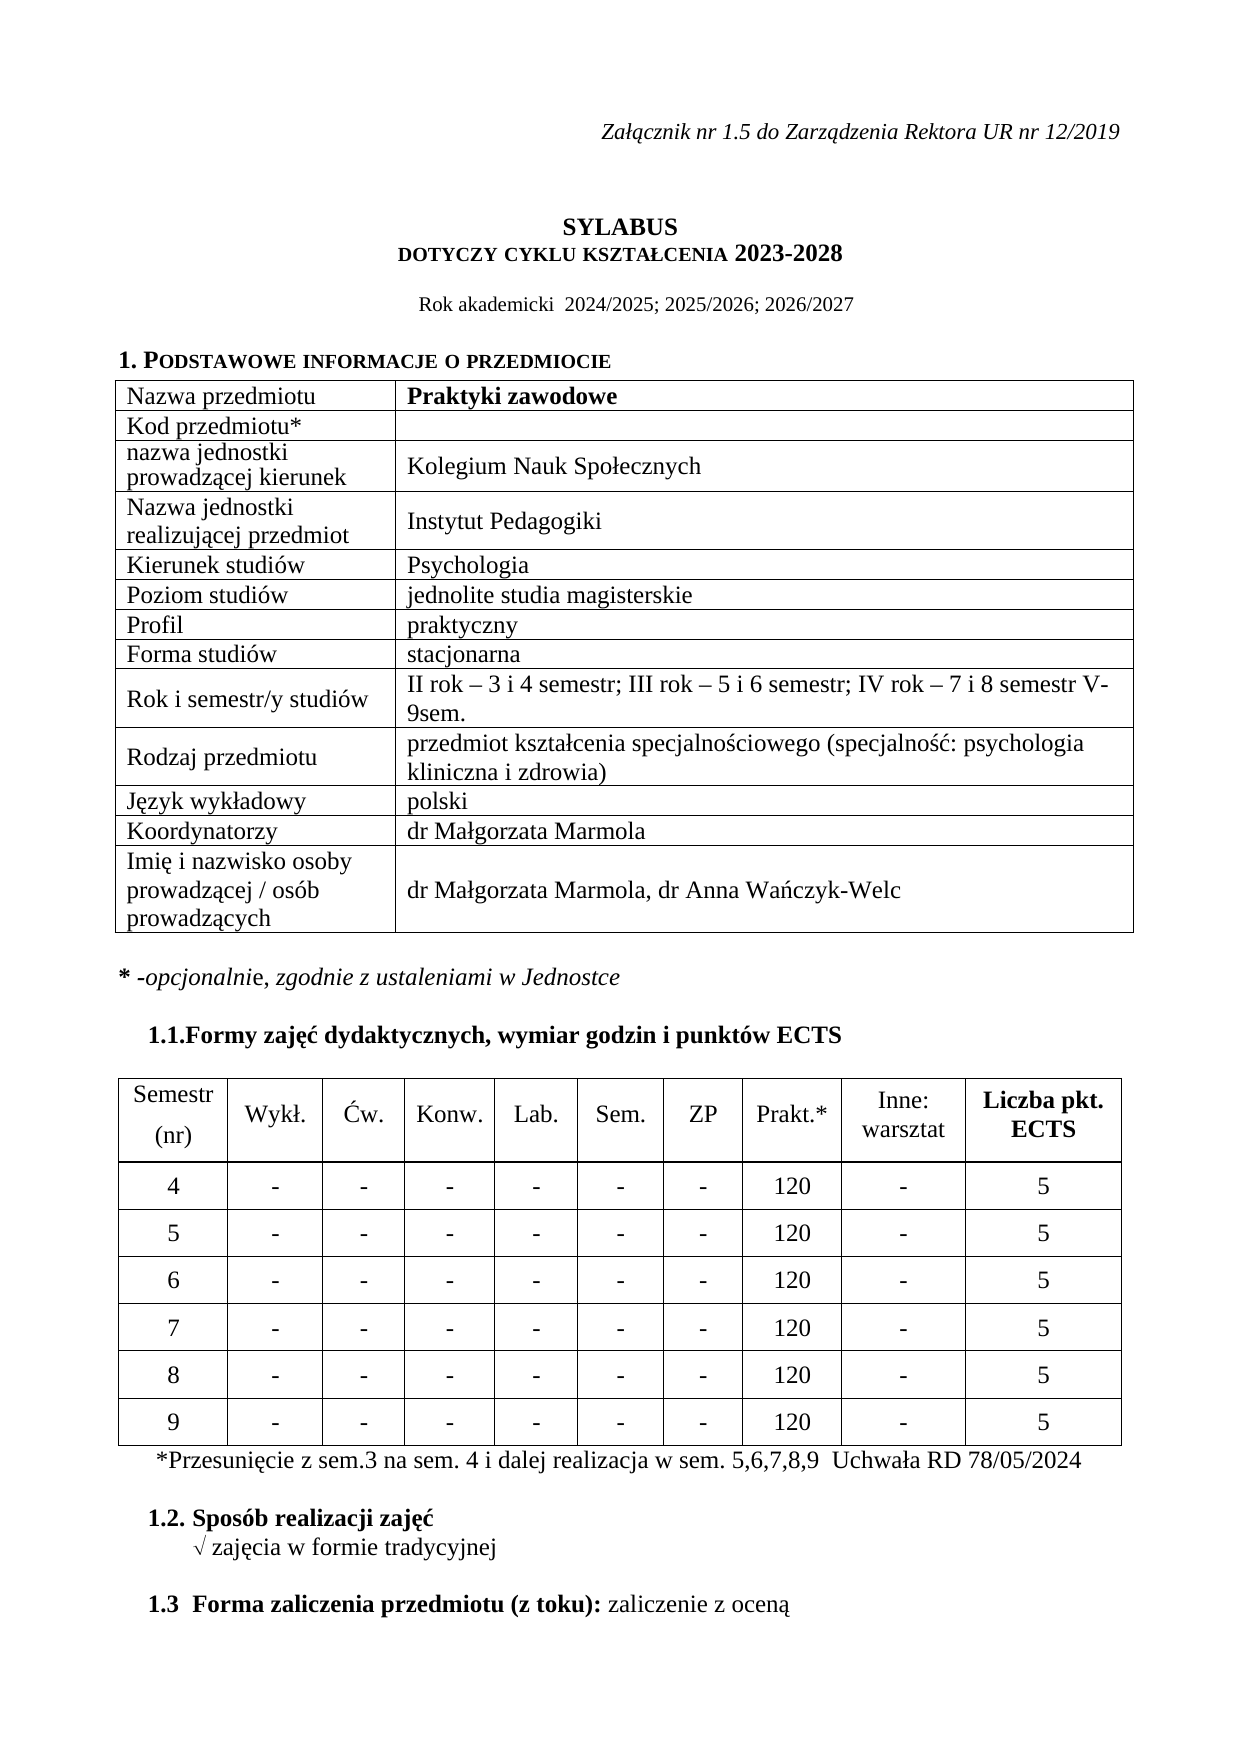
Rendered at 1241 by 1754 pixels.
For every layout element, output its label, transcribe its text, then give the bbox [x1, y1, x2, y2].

table_cell Język wykładowy [116, 786, 395, 815]
table_header ZP [664, 1079, 742, 1161]
table_cell - [578, 1399, 663, 1444]
table_header Praktyki zawodowe [396, 381, 1133, 410]
text zajęcia w formie tradycyjnej [192, 1532, 1122, 1561]
table_cell praktyczny [396, 610, 1133, 638]
table_cell 7 [119, 1304, 227, 1350]
table_cell 120 [743, 1257, 841, 1303]
table_cell - [228, 1163, 322, 1209]
table_cell - [228, 1399, 322, 1444]
table_cell - [664, 1257, 742, 1303]
table_cell 8 [119, 1351, 227, 1397]
table_header Wykł. [228, 1079, 322, 1161]
table_cell - [323, 1163, 404, 1209]
table_cell 5 [966, 1210, 1121, 1256]
table_header Liczba pkt. ECTS [966, 1079, 1121, 1161]
table_header Lab. [495, 1079, 577, 1161]
table_cell - [495, 1210, 577, 1256]
table_cell - [405, 1257, 494, 1303]
table_cell dr Małgorzata Marmola [396, 816, 1133, 845]
table_cell Rodzaj przedmiotu [116, 728, 395, 785]
table_cell - [405, 1351, 494, 1397]
table_cell Instytut Pedagogiki [396, 492, 1133, 549]
table_cell dr Małgorzata Marmola, dr Anna Wańczyk-Welc [396, 846, 1133, 932]
table_cell - [228, 1304, 322, 1350]
text 1.1.Formy zajęć dydaktycznych, wymiar godzin i punktów ECTS [148, 1020, 1122, 1049]
table_cell Kod przedmiotu* [116, 411, 395, 439]
table_cell 6 [119, 1257, 227, 1303]
text Rok akademicki 2024/2025; 2025/2026; 2026/2027 [118, 291, 1122, 316]
table_cell nazwa jednostki prowadzącej kierunek [116, 441, 395, 491]
table_cell - [578, 1163, 663, 1209]
table_header Konw. [405, 1079, 494, 1161]
table_cell 120 [743, 1210, 841, 1256]
table_cell - [495, 1257, 577, 1303]
text 1. Podstawowe informacje o przedmiocie [118, 345, 1122, 374]
table_cell - [664, 1351, 742, 1397]
table_cell Imię i nazwisko osoby prowadzącej / osób prowadzących [116, 846, 395, 932]
table_header Nazwa przedmiotu [116, 381, 395, 410]
table_cell - [495, 1351, 577, 1397]
text SYLABUS [118, 212, 1122, 241]
table_header Sem. [578, 1079, 663, 1161]
table_cell 9 [119, 1399, 227, 1444]
table_header Prakt.* [743, 1079, 841, 1161]
table_cell - [323, 1257, 404, 1303]
table_cell - [323, 1399, 404, 1444]
table_cell - [664, 1163, 742, 1209]
table_cell - [495, 1304, 577, 1350]
table_cell Koordynatorzy [116, 816, 395, 845]
table_cell - [664, 1399, 742, 1444]
table_cell - [405, 1210, 494, 1256]
table_cell - [228, 1351, 322, 1397]
table_cell - [228, 1257, 322, 1303]
table_cell jednolite studia magisterskie [396, 580, 1133, 609]
table_cell 120 [743, 1304, 841, 1350]
table_cell - [405, 1163, 494, 1209]
table_cell 120 [743, 1399, 841, 1444]
table_cell - [578, 1351, 663, 1397]
table_cell Rok i semestr/y studiów [116, 669, 395, 727]
table_cell - [578, 1257, 663, 1303]
table_cell 120 [743, 1351, 841, 1397]
text Załącznik nr 1.5 do Zarządzenia Rektora UR nr 12/2019 [118, 118, 1122, 144]
table_cell - [578, 1304, 663, 1350]
table_cell - [323, 1304, 404, 1350]
table_cell - [405, 1304, 494, 1350]
table_cell - [842, 1163, 965, 1209]
table_cell - [495, 1399, 577, 1444]
table_cell - [842, 1304, 965, 1350]
table_cell stacjonarna [396, 640, 1133, 668]
table_cell 5 [966, 1351, 1121, 1397]
table_cell - [323, 1210, 404, 1256]
table_cell Kolegium Nauk Społecznych [396, 441, 1133, 491]
text * -opcjonalnie, zgodnie z ustaleniami w Jednostce [118, 962, 1122, 991]
table_cell 5 [966, 1304, 1121, 1350]
table_cell - [842, 1351, 965, 1397]
table_cell 5 [966, 1399, 1121, 1444]
table_cell Poziom studiów [116, 580, 395, 609]
table_cell - [495, 1163, 577, 1209]
table_header Semestr (nr) [119, 1079, 227, 1161]
table_cell II rok – 3 i 4 semestr; III rok – 5 i 6 semestr; IV rok – 7 i 8 semestr V-9sem. [396, 669, 1133, 727]
table_header Inne: warsztat [842, 1079, 965, 1161]
table_cell Nazwa jednostki realizującej przedmiot [116, 492, 395, 549]
table_cell - [228, 1210, 322, 1256]
text 1.3 Forma zaliczenia przedmiotu (z toku): zaliczenie z oceną [148, 1589, 1122, 1618]
text dotyczy cyklu kształcenia 2023-2028 [118, 241, 1122, 266]
table_cell Forma studiów [116, 640, 395, 668]
table_cell 5 [119, 1210, 227, 1256]
table_cell - [323, 1351, 404, 1397]
table_cell [396, 411, 1133, 439]
text 1.2. Sposób realizacji zajęć [148, 1503, 1122, 1532]
table_cell - [405, 1399, 494, 1444]
table_cell - [842, 1399, 965, 1444]
table_cell 4 [119, 1163, 227, 1209]
table_cell - [664, 1210, 742, 1256]
table_cell 5 [966, 1163, 1121, 1209]
table_cell przedmiot kształcenia specjalnościowego (specjalność: psychologia kliniczna i zdrowia) [396, 728, 1133, 785]
table_cell 5 [966, 1257, 1121, 1303]
table_cell Psychologia [396, 550, 1133, 579]
table_cell - [578, 1210, 663, 1256]
table_cell Profil [116, 610, 395, 638]
text *Przesunięcie z sem.3 na sem. 4 i dalej realizacja w sem. 5,6,7,8,9 Uchwała RD 78/05/2024 [156, 1446, 1122, 1474]
table_cell - [842, 1257, 965, 1303]
table_cell Kierunek studiów [116, 550, 395, 579]
table_cell 120 [743, 1163, 841, 1209]
table_cell - [842, 1210, 965, 1256]
table_header Ćw. [323, 1079, 404, 1161]
table_cell - [664, 1304, 742, 1350]
table_cell polski [396, 786, 1133, 815]
